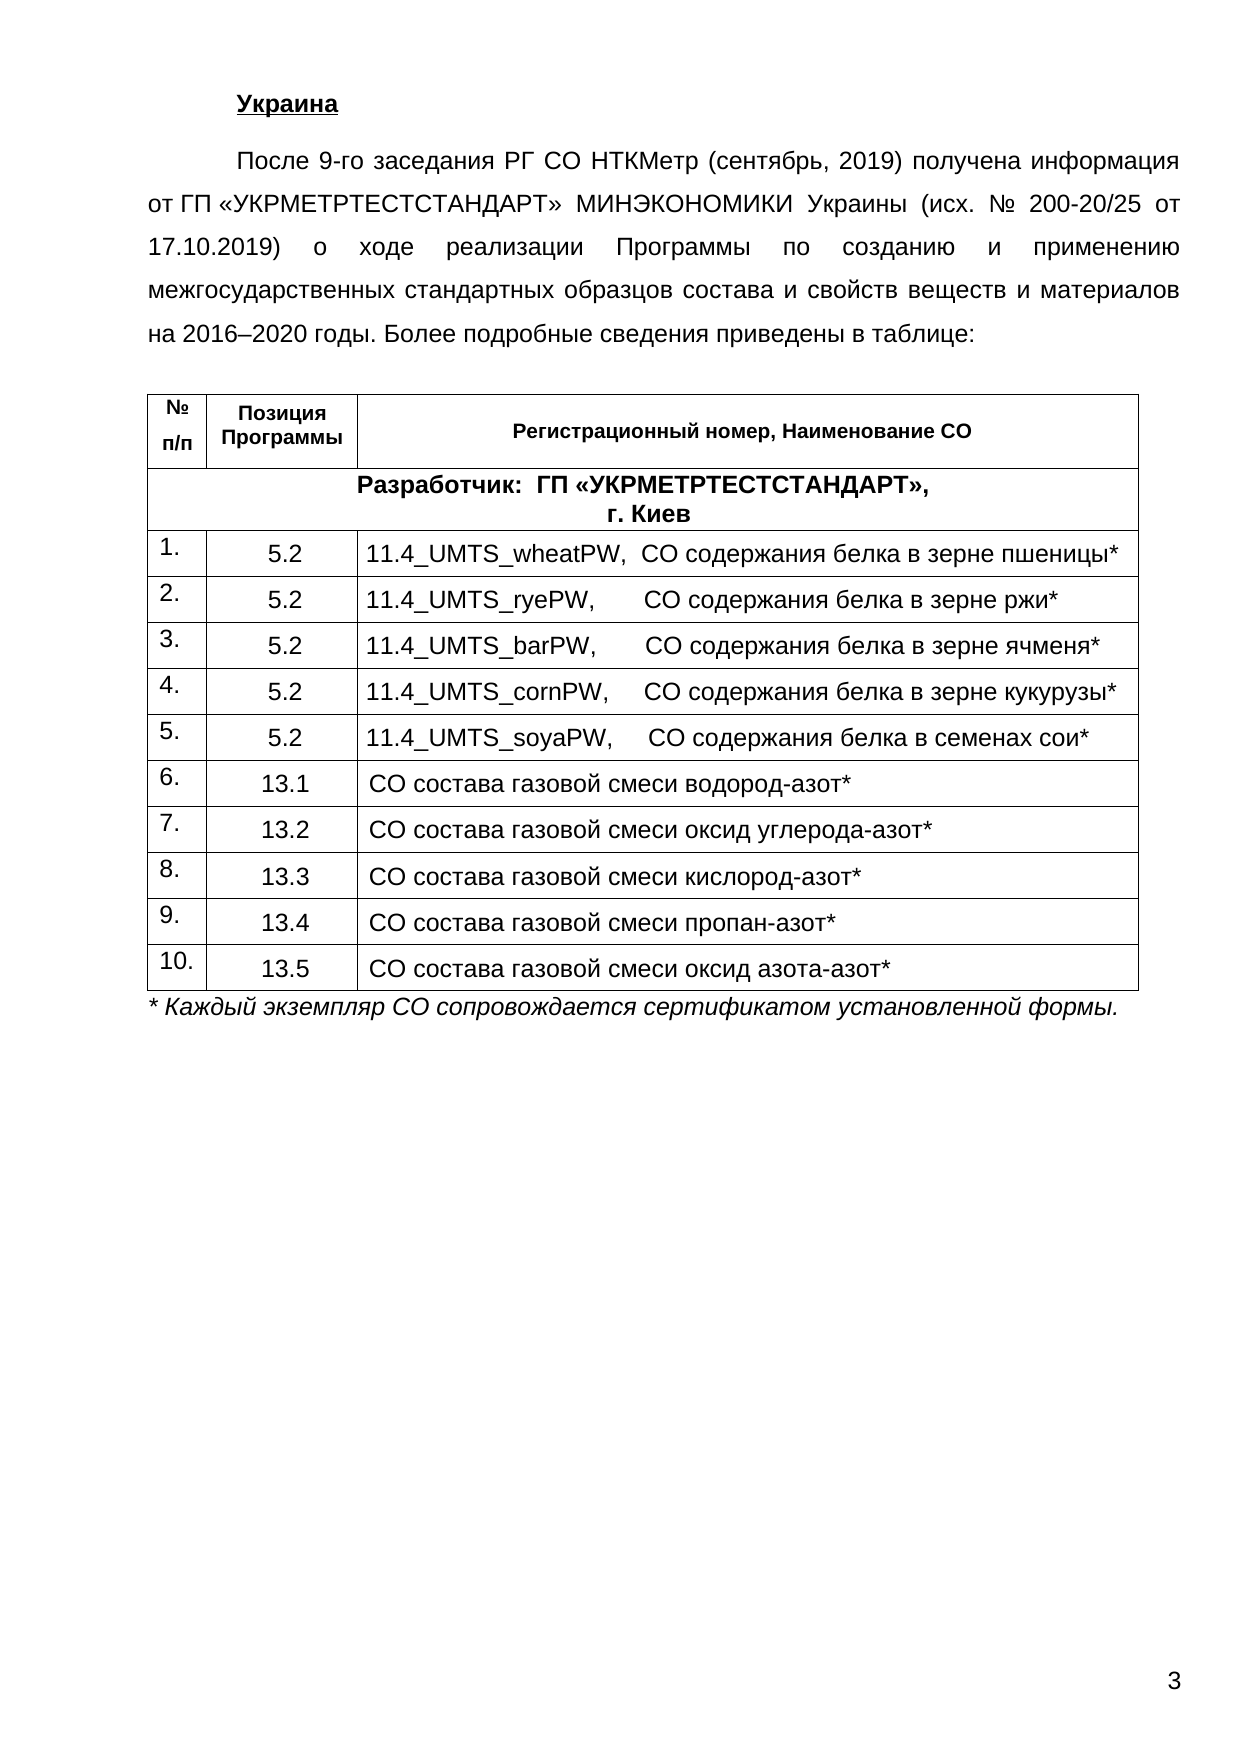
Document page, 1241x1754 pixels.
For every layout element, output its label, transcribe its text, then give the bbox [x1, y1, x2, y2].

text Украина [148, 89, 1181, 117]
table_cell 5.2 [207, 623, 357, 668]
table_header № п/п [148, 395, 206, 467]
table_cell [148, 623, 206, 668]
table_cell [148, 715, 206, 760]
table_cell СО состава газовой смеси пропан-азот* [358, 899, 1138, 944]
list * Каждый экземпляр СО сопровождается сертификатом установленной формы. [148, 991, 1181, 1020]
table_cell [148, 761, 206, 806]
table_cell Разработчик: ГП «УКРМЕТРТЕСТСТАНДАРТ», г. Киев [148, 469, 1138, 530]
table_cell СО состава газовой смеси оксид углерода-азот* [358, 807, 1138, 852]
table_cell 5.2 [207, 715, 357, 760]
table_cell [148, 899, 206, 944]
table_cell [148, 853, 206, 898]
table_cell 5.2 [207, 531, 357, 576]
table_cell 13.1 [207, 761, 357, 806]
table_cell 11.4_UMTS_wheatPW, СО содержания белка в зерне пшеницы* [358, 531, 1138, 576]
table_cell СО состава газовой смеси оксид азота-азот* [358, 945, 1138, 990]
table_cell 13.3 [207, 853, 357, 898]
table_cell 13.2 [207, 807, 357, 852]
table_cell 5.2 [207, 669, 357, 714]
table_cell 11.4_UMTS_barPW, СО содержания белка в зерне ячменя* [358, 623, 1138, 668]
table_cell СО состава газовой смеси кислород-азот* [358, 853, 1138, 898]
table_cell 13.4 [207, 899, 357, 944]
table_header Позиция Программы [207, 395, 357, 467]
table_cell [148, 945, 206, 990]
table_cell [148, 807, 206, 852]
table_cell [148, 531, 206, 576]
table_cell [148, 669, 206, 714]
table_cell 13.5 [207, 945, 357, 990]
table_cell 11.4_UMTS_cornPW, СО содержания белка в зерне кукурузы* [358, 669, 1138, 714]
table_header Регистрационный номер, Наименование СО [358, 395, 1138, 467]
text После 9-го заседания РГ СО НТКМетр (сентябрь, 2019) получена информация от ГП «УКРМЕТРТЕСТСТАНДАРТ» МИНЭКОНОМИКИ Украины (исх. № 200-20/25 от 17.10.2019) о ходе реализации Программы по созданию и применению межгосударственных стандартных образцов состава и свойств веществ и материалов на 2016–2020 годы. Более подробные сведения приведены в таблице: [148, 146, 1181, 347]
table_cell СО состава газовой смеси водород-азот* [358, 761, 1138, 806]
table_cell 11.4_UMTS_soyaPW, СО содержания белка в семенах сои* [358, 715, 1138, 760]
table_cell [148, 577, 206, 622]
table_cell 11.4_UMTS_ryePW, СО содержания белка в зерне ржи* [358, 577, 1138, 622]
table_cell 5.2 [207, 577, 357, 622]
